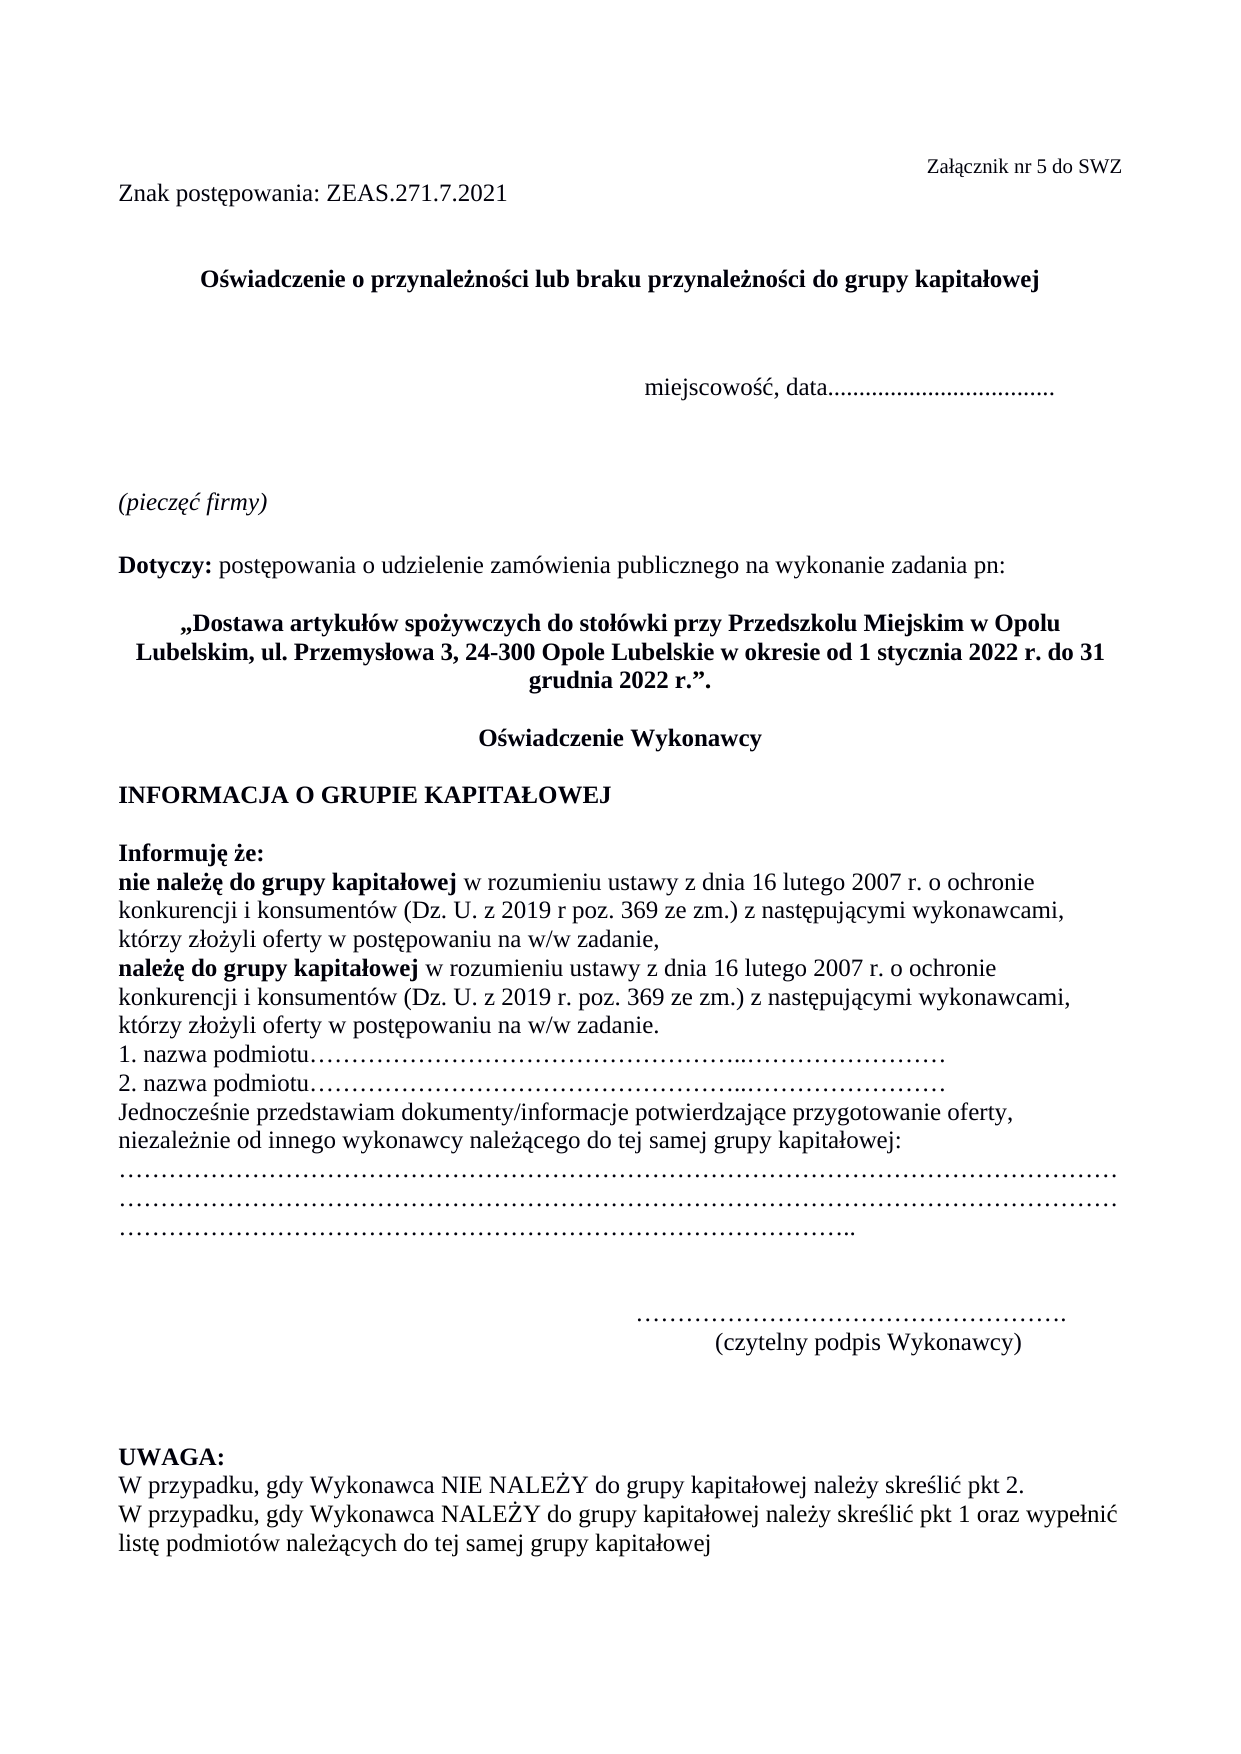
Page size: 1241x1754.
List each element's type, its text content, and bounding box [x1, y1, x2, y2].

text INFORMACJA O GRUPIE KAPITAŁOWEJ [118, 780, 1122, 809]
text W przypadku, gdy Wykonawca NIE NALEŻY do grupy kapitałowej należy skreślić pkt 2. W przypadku, gdy Wykonawca NALEŻY do grupy kapitałowej należy skreślić pkt 1 oraz wypełnić listę podmiotów należących do tej samej grupy kapitałowej [118, 1470, 1122, 1557]
text nie należę do grupy kapitałowej w rozumieniu ustawy z dnia 16 lutego 2007 r. o ochronie [118, 867, 1122, 895]
text (pieczęć firmy) [118, 487, 1122, 516]
text miejscowość, data [118, 372, 1122, 401]
text Załącznik nr 5 do SWZ [635, 154, 1122, 178]
text „Dostawa artykułów spożywczych do stołówki przy Przedszkolu Miejskim w Opolu Lubelskim, ul. Przemysłowa 3, 24-300 Opole Lubelskie w okresie od 1 stycznia 2022 r. do 31 grudnia 2022 r.”. [118, 608, 1122, 694]
text ……………………………………………. [118, 1298, 1122, 1327]
text UWAGA: [118, 1442, 1122, 1470]
text którzy złożyli oferty w postępowaniu na w/w zadanie. [118, 1010, 1122, 1039]
text Jednocześnie przedstawiam dokumenty/informacje potwierdzające przygotowanie oferty, niezależnie od innego wykonawcy należącego do tej samej grupy kapitałowej: [118, 1097, 1122, 1154]
text ………………………………………………………………………………………………………………………………………………………………………………………………………………………………………………………………………………………………….. [118, 1154, 1122, 1240]
text Oświadczenie o przynależności lub braku przynależności do grupy kapitałowej [118, 264, 1122, 293]
text 1. nazwa podmiotu……………………………………………..…………………… [118, 1039, 1122, 1068]
text konkurencji i konsumentów (Dz. U. z 2019 r. poz. 369 ze zm.) z następującymi wykonawcami, [118, 982, 1122, 1010]
text 2. nazwa podmiotu……………………………………………..…………………… [118, 1068, 1122, 1097]
text Oświadczenie Wykonawcy [118, 723, 1122, 752]
text którzy złożyli oferty w postępowaniu na w/w zadanie, [118, 924, 1122, 953]
text (czytelny podpis Wykonawcy) [118, 1327, 1122, 1355]
text należę do grupy kapitałowej w rozumieniu ustawy z dnia 16 lutego 2007 r. o ochronie [118, 953, 1122, 982]
text Informuję że: [118, 838, 1122, 867]
text konkurencji i konsumentów (Dz. U. z 2019 r poz. 369 ze zm.) z następującymi wykonawcami, [118, 895, 1122, 924]
text Znak postępowania: ZEAS.271.7.2021 [118, 178, 1122, 207]
text Dotyczy: postępowania o udzielenie zamówienia publicznego na wykonanie zadania pn: [118, 550, 1122, 579]
